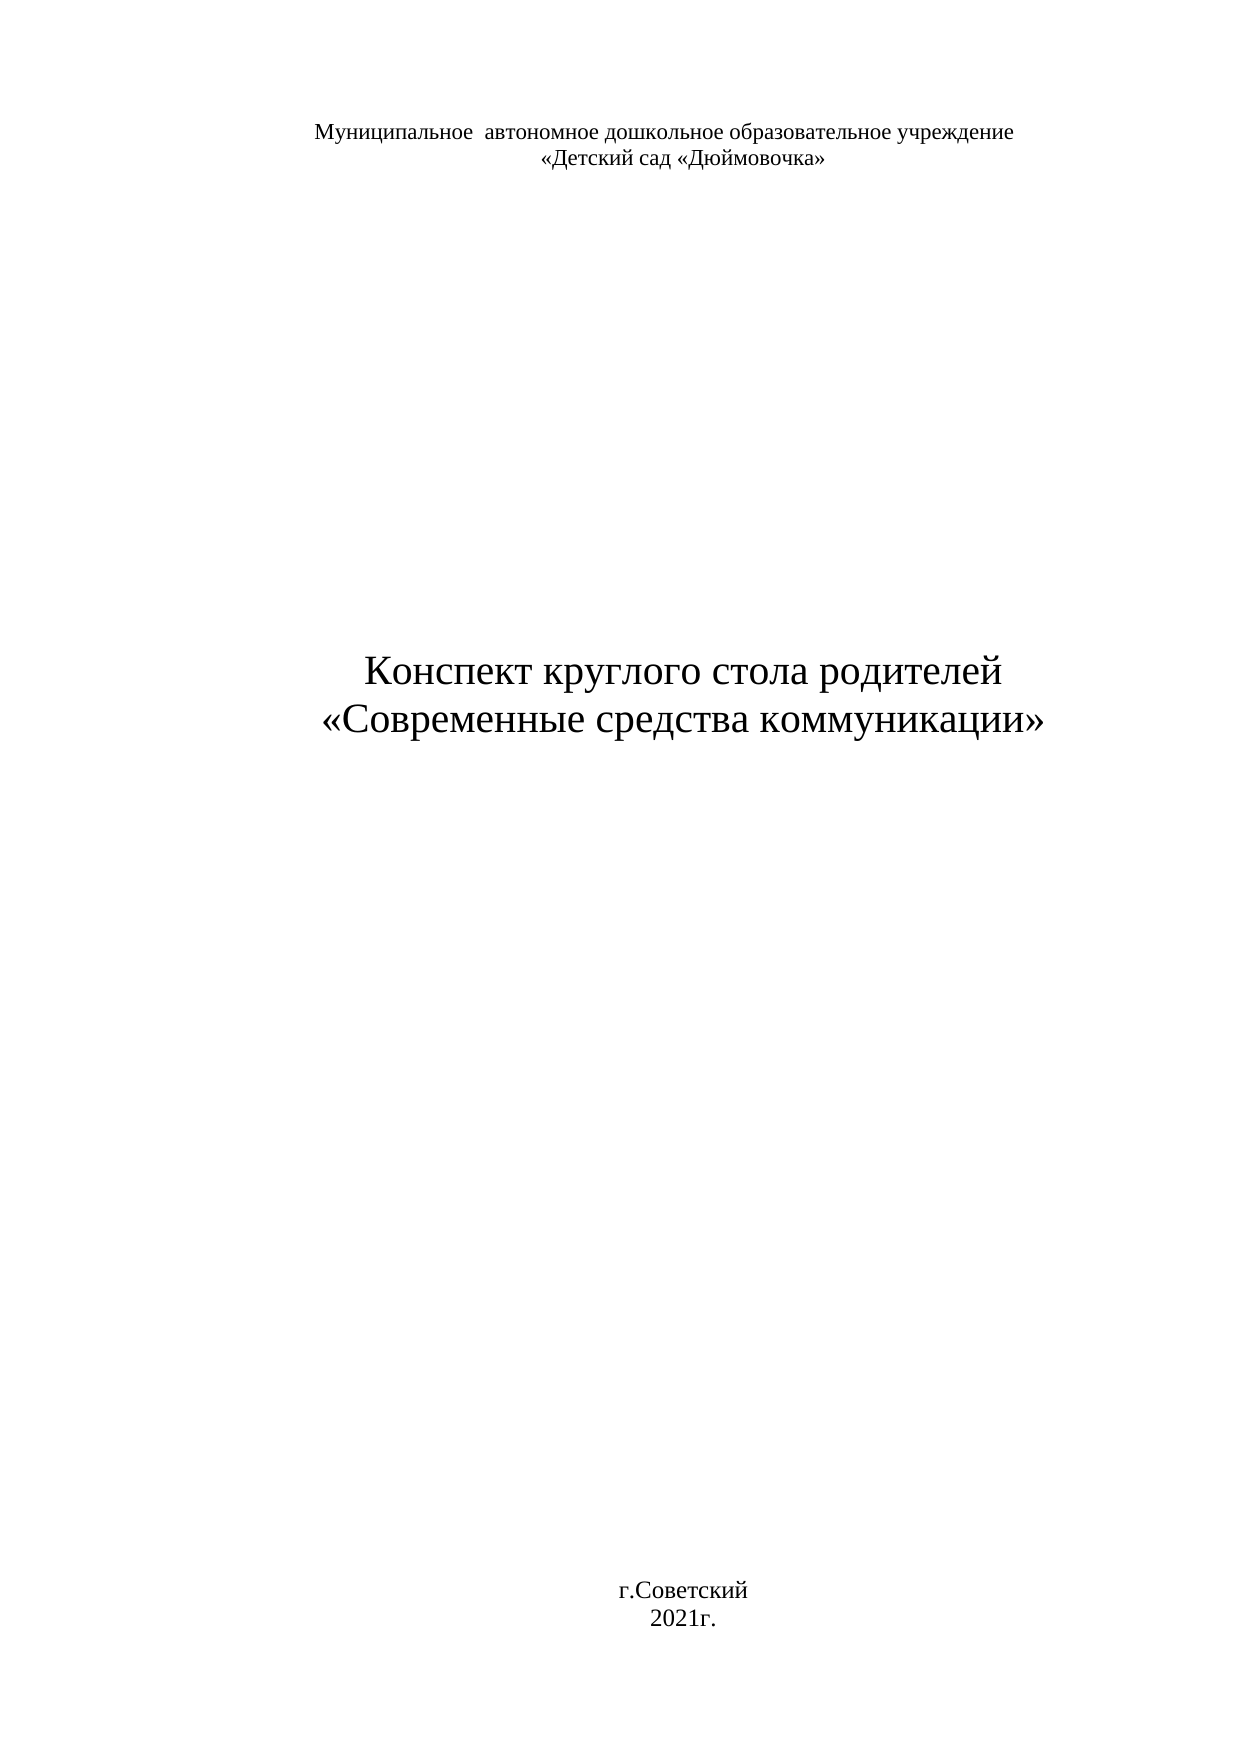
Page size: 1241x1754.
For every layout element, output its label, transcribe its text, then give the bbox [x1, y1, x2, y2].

text г.Советский [215, 1575, 1152, 1603]
text Конспект круглого стола родителей [215, 645, 1152, 693]
text 2021г. [215, 1603, 1152, 1632]
text «Современные средства коммуникации» [215, 693, 1152, 741]
text Муниципальное автономное дошкольное образовательное учреждение [177, 118, 1152, 144]
text «Детский сад «Дюймовочка» [215, 144, 1152, 171]
